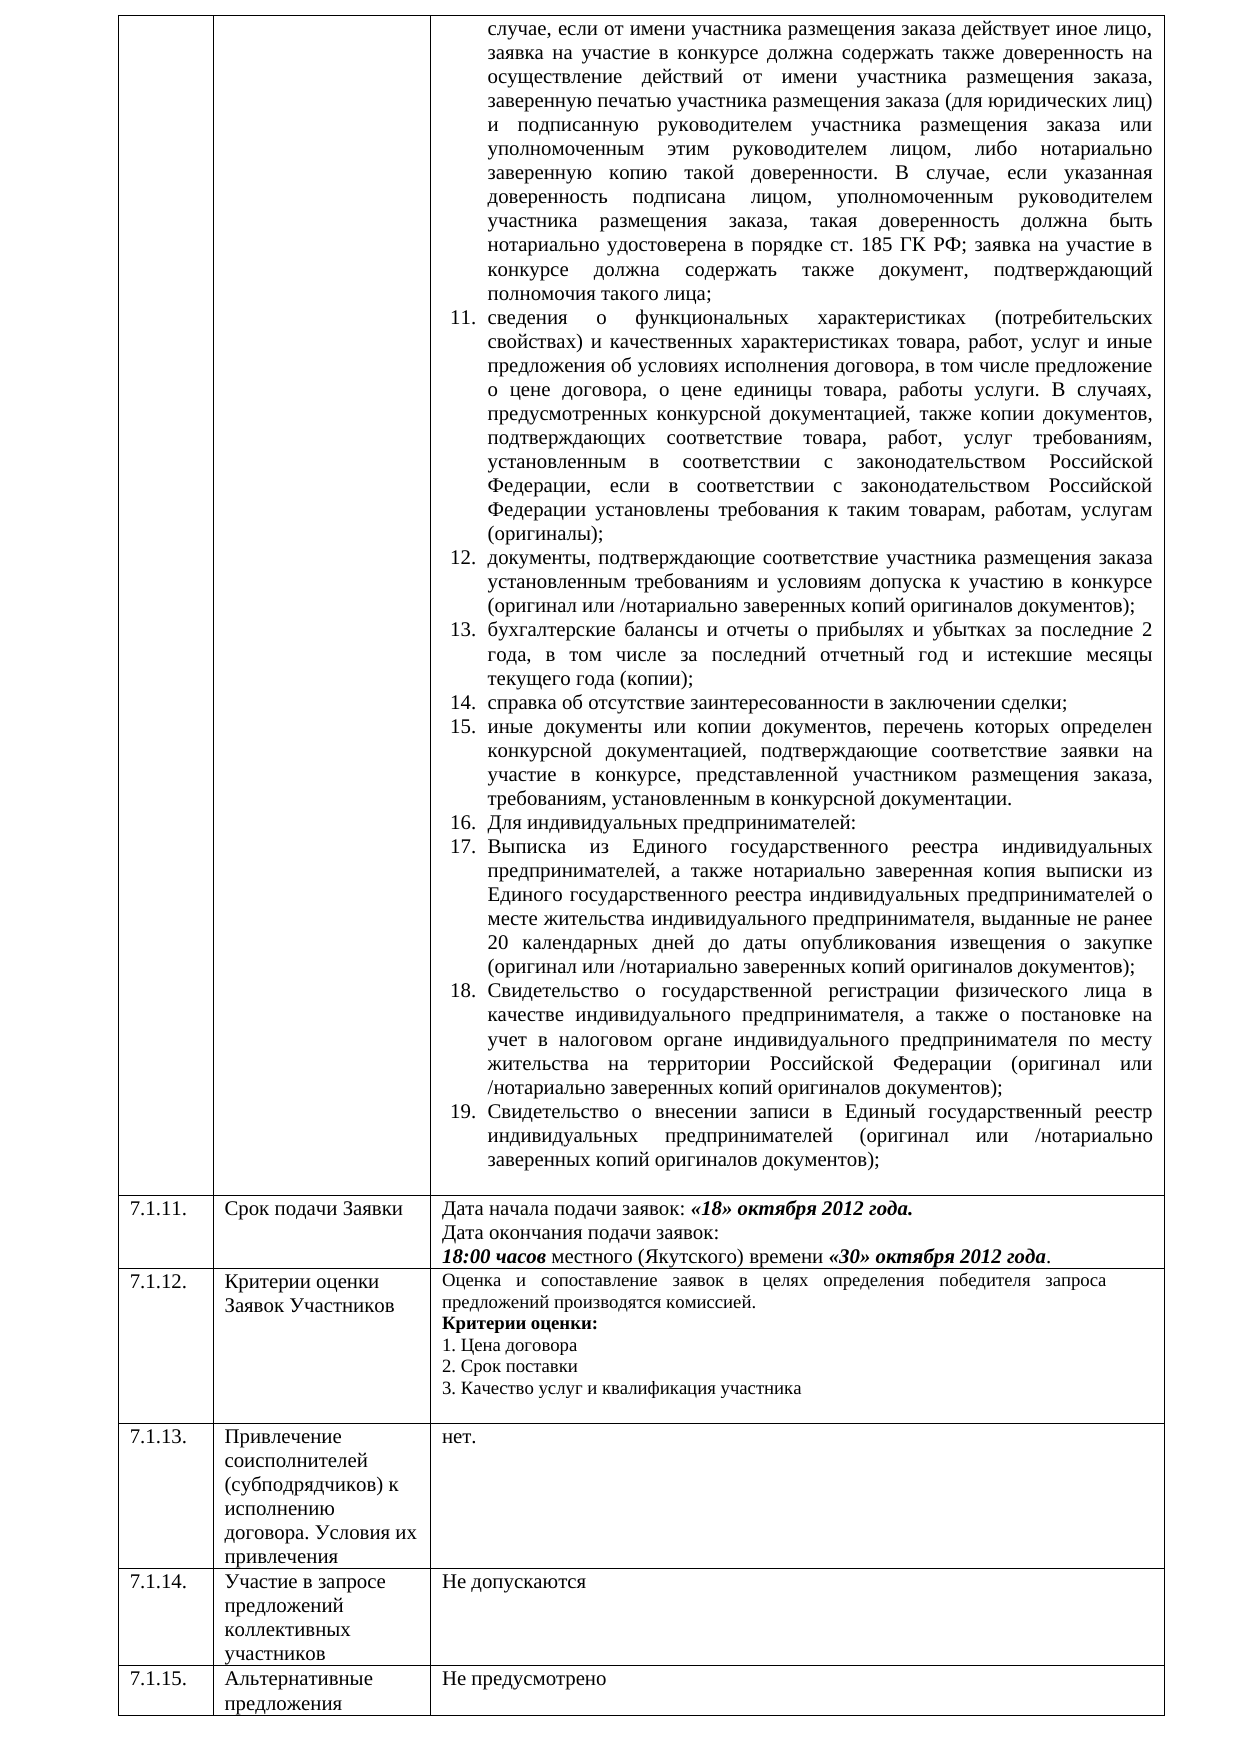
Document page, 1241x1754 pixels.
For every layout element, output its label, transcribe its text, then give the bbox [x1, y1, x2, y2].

table_cell нет. [431, 1424, 1164, 1568]
table_cell Оценка и сопоставление заявок в целях определения победителя запроса предложений производятся комиссией. Критерии оценки: 1. Цена договора 2. Срок поставки 3. Качество услуг и квалификация участника [431, 1269, 1164, 1423]
table_cell Не допускаются [431, 1569, 1164, 1665]
table_cell [119, 1269, 213, 1423]
table_cell Критерии оценки Заявок Участников [214, 1269, 430, 1423]
table_cell Не предусмотрено [431, 1666, 1164, 1714]
table_cell Участие в запросе предложений коллективных участников [214, 1569, 430, 1665]
table_cell Срок подачи Заявки [214, 1196, 430, 1268]
table_cell [119, 1569, 213, 1665]
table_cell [431, 16, 1164, 1195]
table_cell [214, 16, 430, 1195]
table_cell Дата начала подачи заявок: «18» октября 2012 года. Дата окончания подачи заявок: 18:00 часов местного (Якутского) времени «30» октября 2012 года. [431, 1196, 1164, 1268]
table_cell [119, 1424, 213, 1568]
table_cell [119, 1666, 213, 1714]
table_cell Привлечение соисполнителей (субподрядчиков) к исполнению договора. Условия их привлечения [214, 1424, 430, 1568]
table_cell [119, 1196, 213, 1268]
table_cell [119, 16, 213, 1195]
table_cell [214, 1666, 430, 1714]
